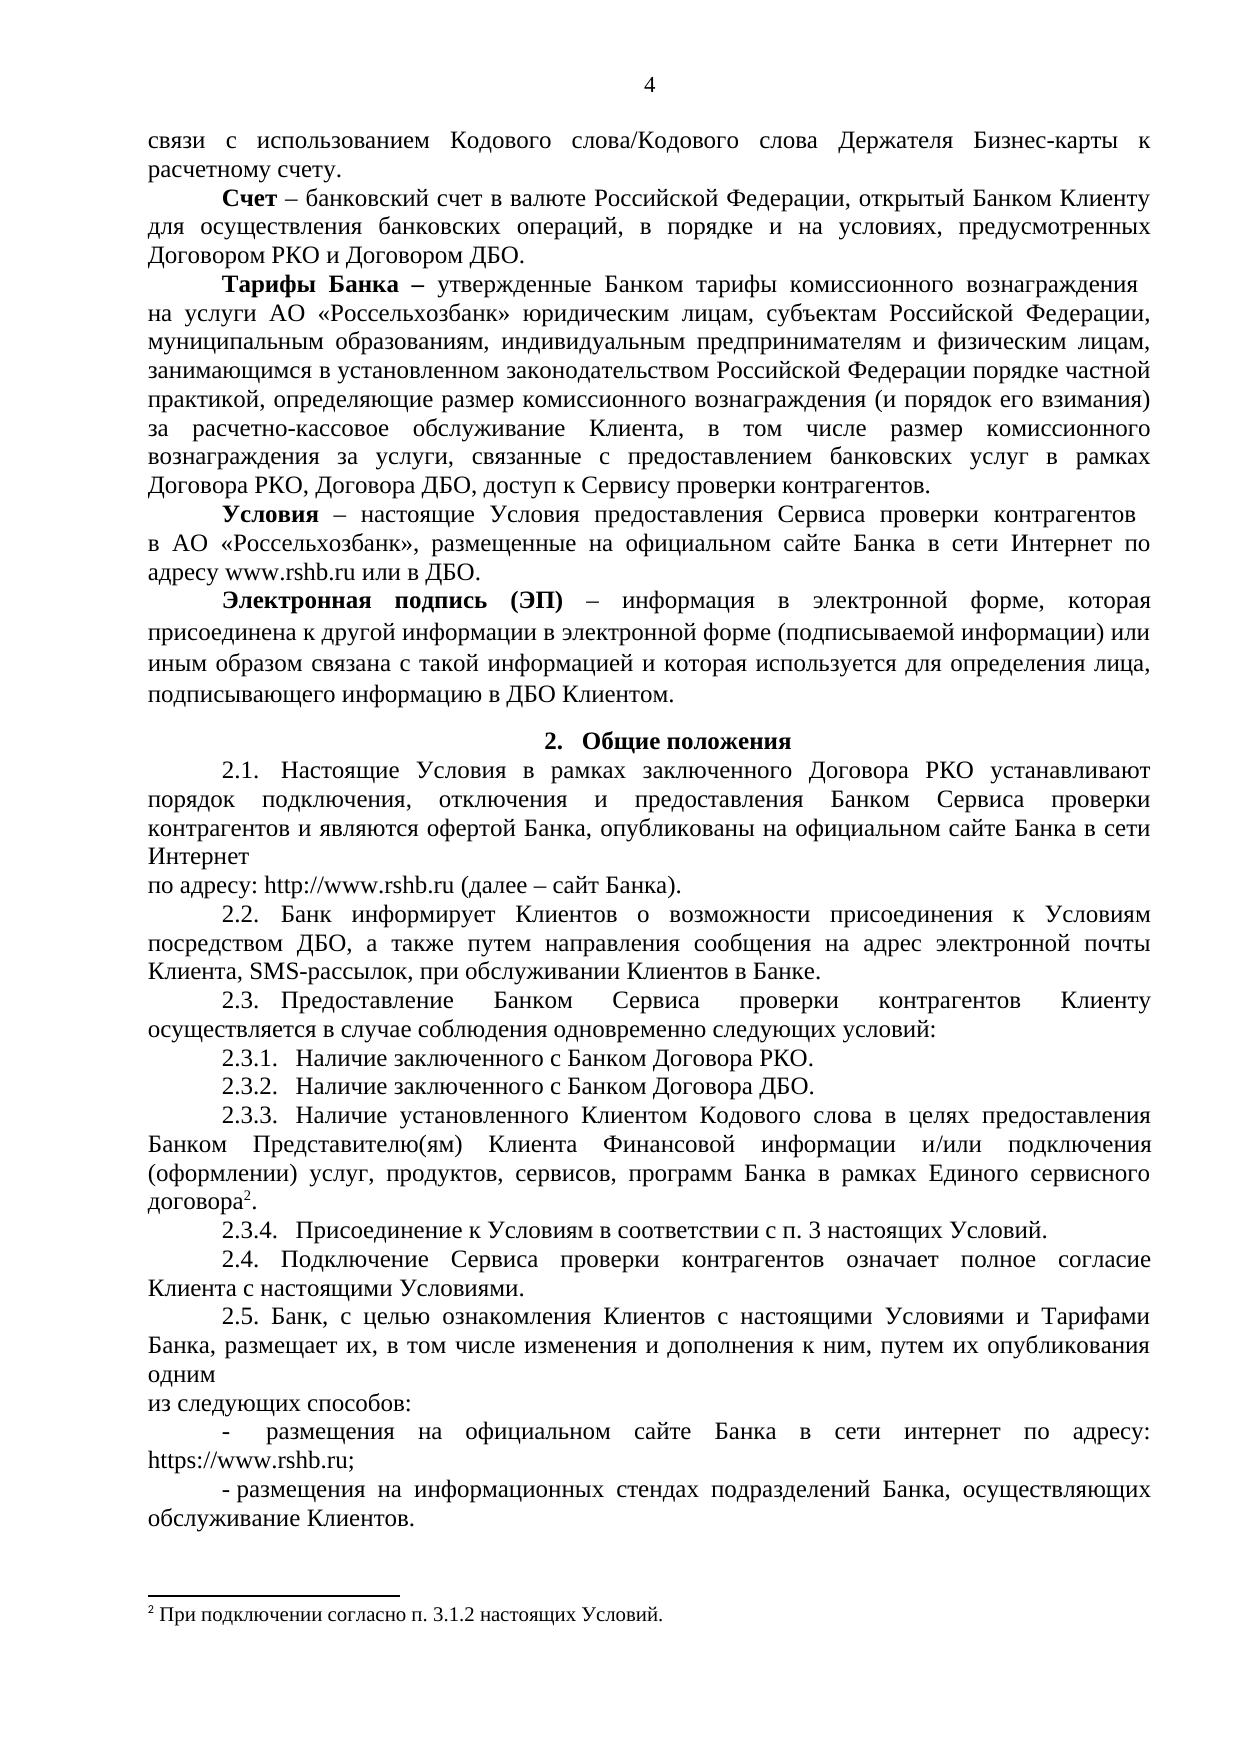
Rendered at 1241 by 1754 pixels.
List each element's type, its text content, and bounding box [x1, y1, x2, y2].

list Предоставление Банком Сервиса проверки контрагентов Клиенту осуществляется в случае соблюдения одновременно следующих условий: [148, 985, 1152, 1043]
text Электронная подпись (ЭП) – информация в электронной форме, которая присоединена к другой информации в электронной форме (подписываемой информации) или иным образом связана с такой информацией и которая используется для определения лица, подписывающего информацию в ДБО Клиентом. [148, 586, 1152, 707]
list Присоединение к Условиям в соответствии с п. 3 настоящих Условий. [148, 1215, 1152, 1244]
list Подключение Сервиса проверки контрагентов означает полное согласие Клиента с настоящими Условиями. [148, 1244, 1152, 1301]
list Наличие заключенного с Банком Договора ДБО. [148, 1071, 1152, 1100]
list - размещения на информационных стендах подразделений Банка, осуществляющих обслуживание Клиентов. [148, 1474, 1152, 1531]
list Наличие заключенного с Банком Договора РКО. [148, 1043, 1152, 1071]
text Условия – настоящие Условия предоставления Сервиса проверки контрагентов в АО «Россельхозбанк», размещенные на официальном сайте Банка в сети Интернет по адресу www.rshb.ru или в ДБО. [148, 499, 1152, 586]
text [148, 125, 1152, 183]
list Банк информирует Клиентов о возможности присоединения к Условиям посредством ДБО, а также путем направления сообщения на адрес электронной почты Клиента, SMS-рассылок, при обслуживании Клиентов в Банке. [148, 899, 1152, 985]
text Тарифы Банка – утвержденные Банком тарифы комиссионного вознаграждения на услуги АО «Россельхозбанк» юридическим лицам, субъектам Российской Федерации, муниципальным образованиям, индивидуальным предпринимателям и физическим лицам, занимающимся в установленном законодательством Российской Федерации порядке частной практикой, определяющие размер комиссионного вознаграждения (и порядок его взимания) за расчетно-кассовое обслуживание Клиента, в том числе размер комиссионного вознаграждения за услуги, связанные с предоставлением банковских услуг в рамках Договора РКО, Договора ДБО, доступ к Сервису проверки контрагентов. [148, 269, 1152, 499]
list Настоящие Условия в рамках заключенного Договора РКО устанавливают порядок подключения, отключения и предоставления Банком Сервиса проверки контрагентов и являются офертой Банка, опубликованы на официальном сайте Банка в сети Интернет по адресу: http://www.rshb.ru (далее – сайт Банка). [148, 755, 1152, 899]
list - размещения на официальном сайте Банка в сети интернет по адресу: https://www.rshb.ru; [148, 1416, 1152, 1474]
text Счет – банковский счет в валюте Российской Федерации, открытый Банком Клиенту для осуществления банковских операций, в порядке и на условиях, предусмотренных Договором РКО и Договором ДБО. [148, 183, 1152, 269]
list Наличие установленного Клиентом Кодового слова в целях предоставления Банком Представителю(ям) Клиента Финансовой информации и/или подключения (оформлении) услуг, продуктов, сервисов, программ Банка в рамках Единого сервисного договора. [148, 1100, 1152, 1215]
list Общие положения [184, 726, 1152, 755]
list 2.5. Банк, с целью ознакомления Клиентов с настоящими Условиями и Тарифами Банка, размещает их, в том числе изменения и дополнения к ним, путем их опубликования одним из следующих способов: [148, 1301, 1152, 1416]
